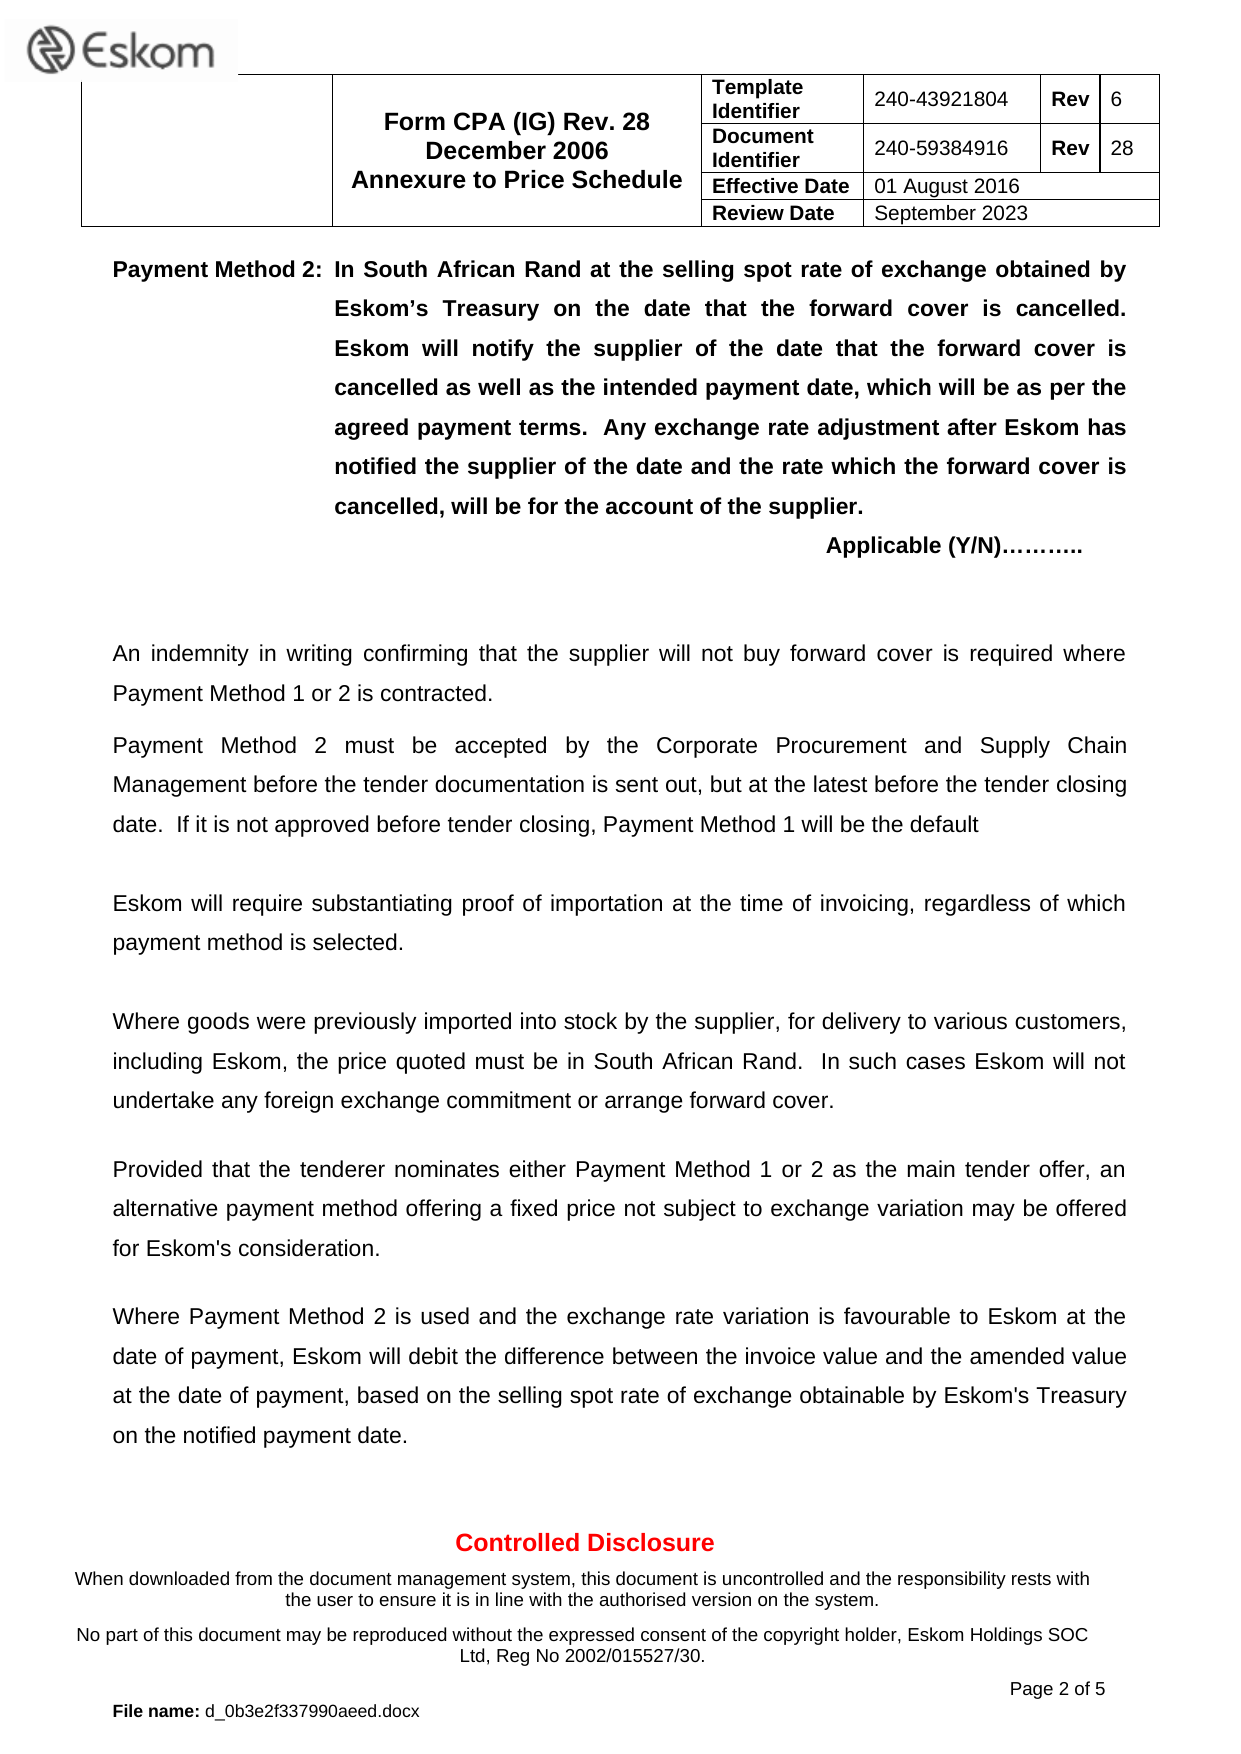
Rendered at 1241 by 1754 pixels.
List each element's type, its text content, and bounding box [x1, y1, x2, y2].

text Where Payment Method 2 is used and the exchange rate variation is favourable to Eskom at the date of payment, Eskom will debit the difference between the invoice value and the amended value at the date of payment, based on the selling spot rate of exchange obtainable by Eskom's Treasury on the notified payment date. [112, 1303, 1128, 1448]
text Payment Method 2 must be accepted by the Corporate Procurement and Supply Chain Management before the tender documentation is sent out, but at the latest before the tender closing date. If it is not approved before tender closing, Payment Method 1 will be the default [112, 732, 1128, 837]
text Where goods were previously imported into stock by the supplier, for delivery to various customers, including Eskom, the price quoted must be in South African Rand. In such cases Eskom will not undertake any foreign exchange commitment or arrange forward cover. [112, 1008, 1128, 1113]
text Provided that the tenderer nominates either Payment Method 1 or 2 as the main tender offer, an alternative payment method offering a fixed price not subject to exchange variation may be offered for Eskom's consideration. [112, 1156, 1128, 1261]
text Payment Method 2: In South African Rand at the selling spot rate of exchange obtained by Eskom’s Treasury on the date that the forward cover is cancelled. Eskom will notify the supplier of the date that the forward cover is cancelled as well as the intended payment date, which will be as per the agreed payment terms. Any exchange rate adjustment after Eskom has notified the supplier of the date and the rate which the forward cover is cancelled, will be for the account of the supplier. [112, 256, 1128, 519]
text Eskom will require substantiating proof of importation at the time of invoicing, regardless of which payment method is selected. [112, 890, 1128, 956]
text Applicable (Y/N)……….. [112, 532, 1128, 558]
text An indemnity in writing confirming that the supplier will not buy forward cover is required where Payment Method 1 or 2 is contracted. [112, 640, 1128, 706]
